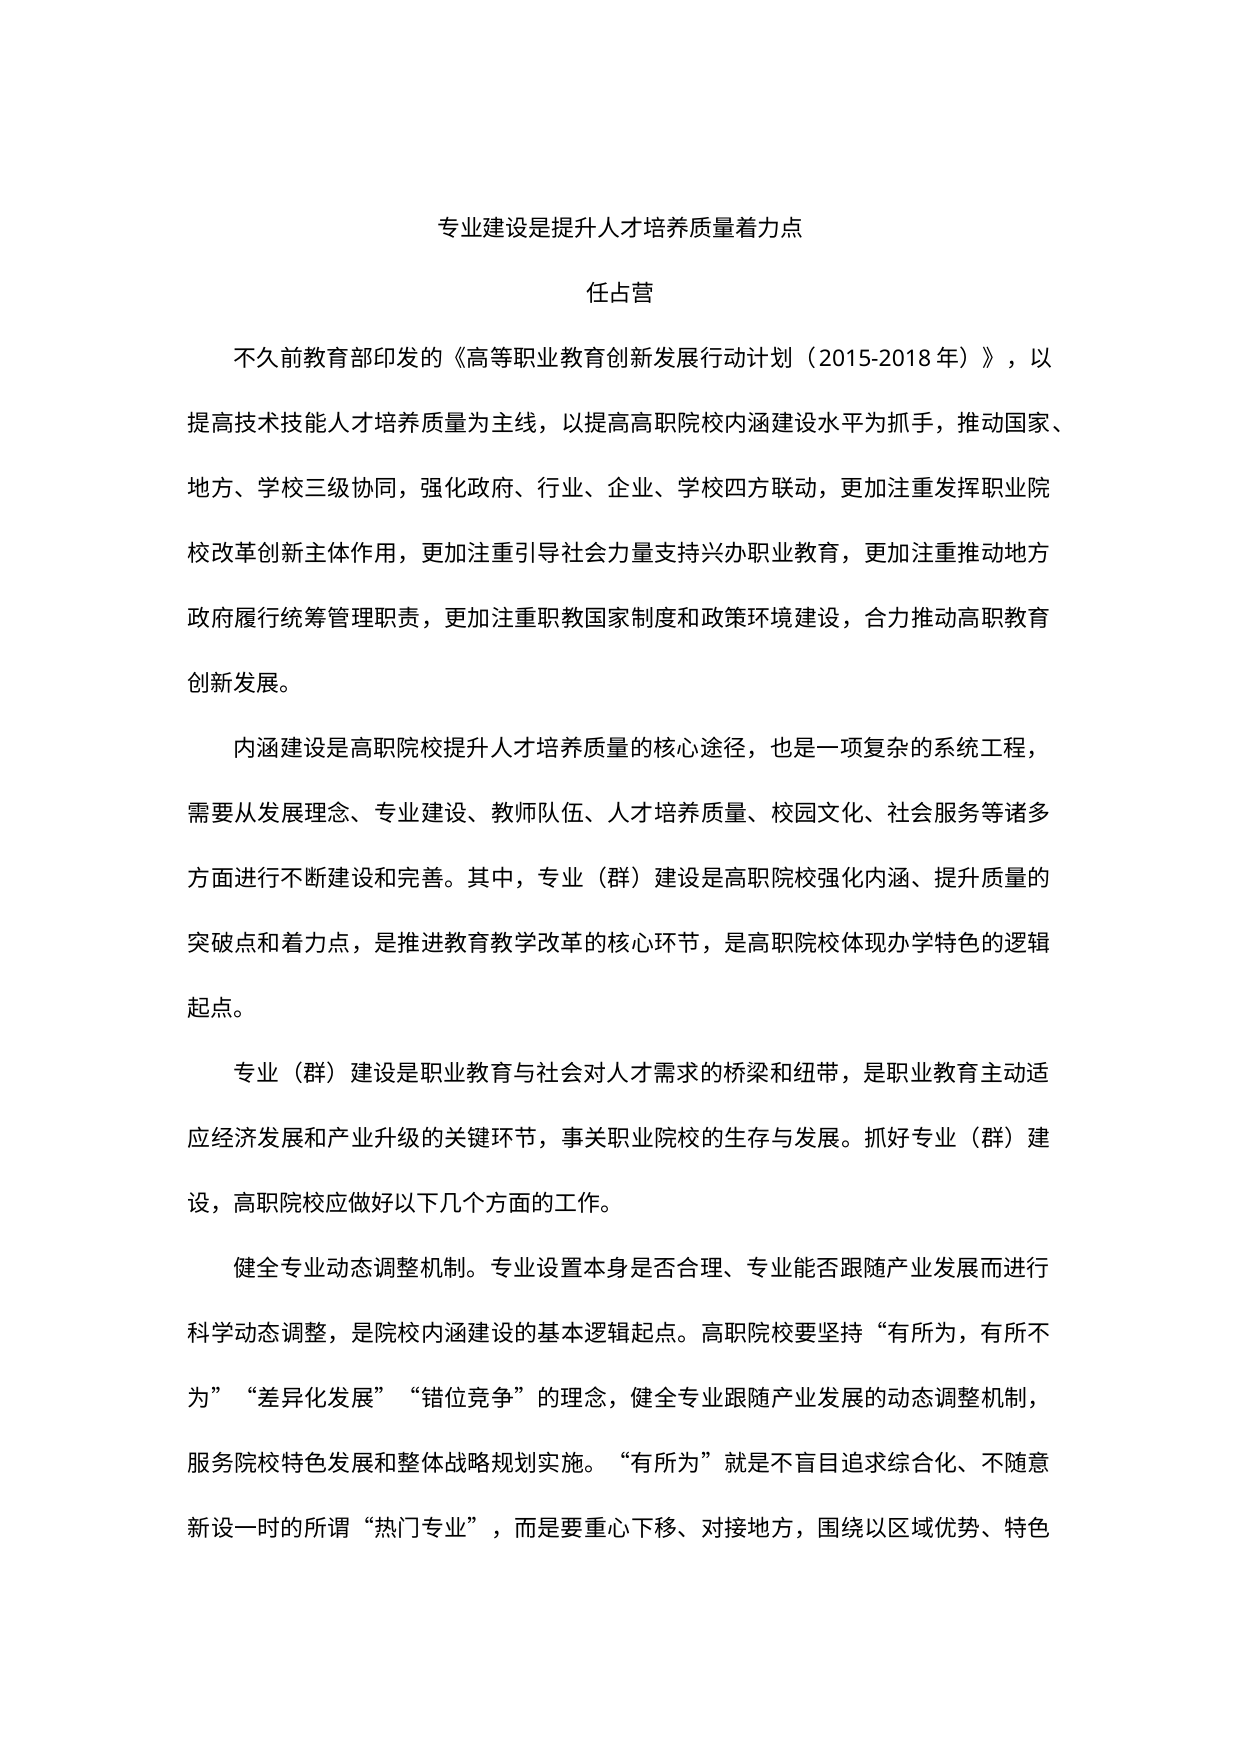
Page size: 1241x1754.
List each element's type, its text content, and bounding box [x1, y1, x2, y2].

text 任占营 [187, 259, 1053, 324]
text 专业建设是提升人才培养质量着力点 [187, 194, 1053, 259]
text 内涵建设是高职院校提升人才培养质量的核心途径，也是一项复杂的系统工程，需要从发展理念、专业建设、教师队伍、人才培养质量、校园文化、社会服务等诸多方面进行不断建设和完善。其中，专业（群）建设是高职院校强化内涵、提升质量的突破点和着力点，是推进教育教学改革的核心环节，是高职院校体现办学特色的逻辑起点。 [187, 714, 1053, 1039]
text 不久前教育部印发的《高等职业教育创新发展行动计划（2015-2018年）》，以提高技术技能人才培养质量为主线，以提高高职院校内涵建设水平为抓手，推动国家、地方、学校三级协同，强化政府、行业、企业、学校四方联动，更加注重发挥职业院校改革创新主体作用，更加注重引导社会力量支持兴办职业教育，更加注重推动地方政府履行统筹管理职责，更加注重职教国家制度和政策环境建设，合力推动高职教育创新发展。 [187, 324, 1053, 714]
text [187, 1234, 1053, 1559]
text 专业（群）建设是职业教育与社会对人才需求的桥梁和纽带，是职业教育主动适应经济发展和产业升级的关键环节，事关职业院校的生存与发展。抓好专业（群）建设，高职院校应做好以下几个方面的工作。 [187, 1039, 1053, 1234]
